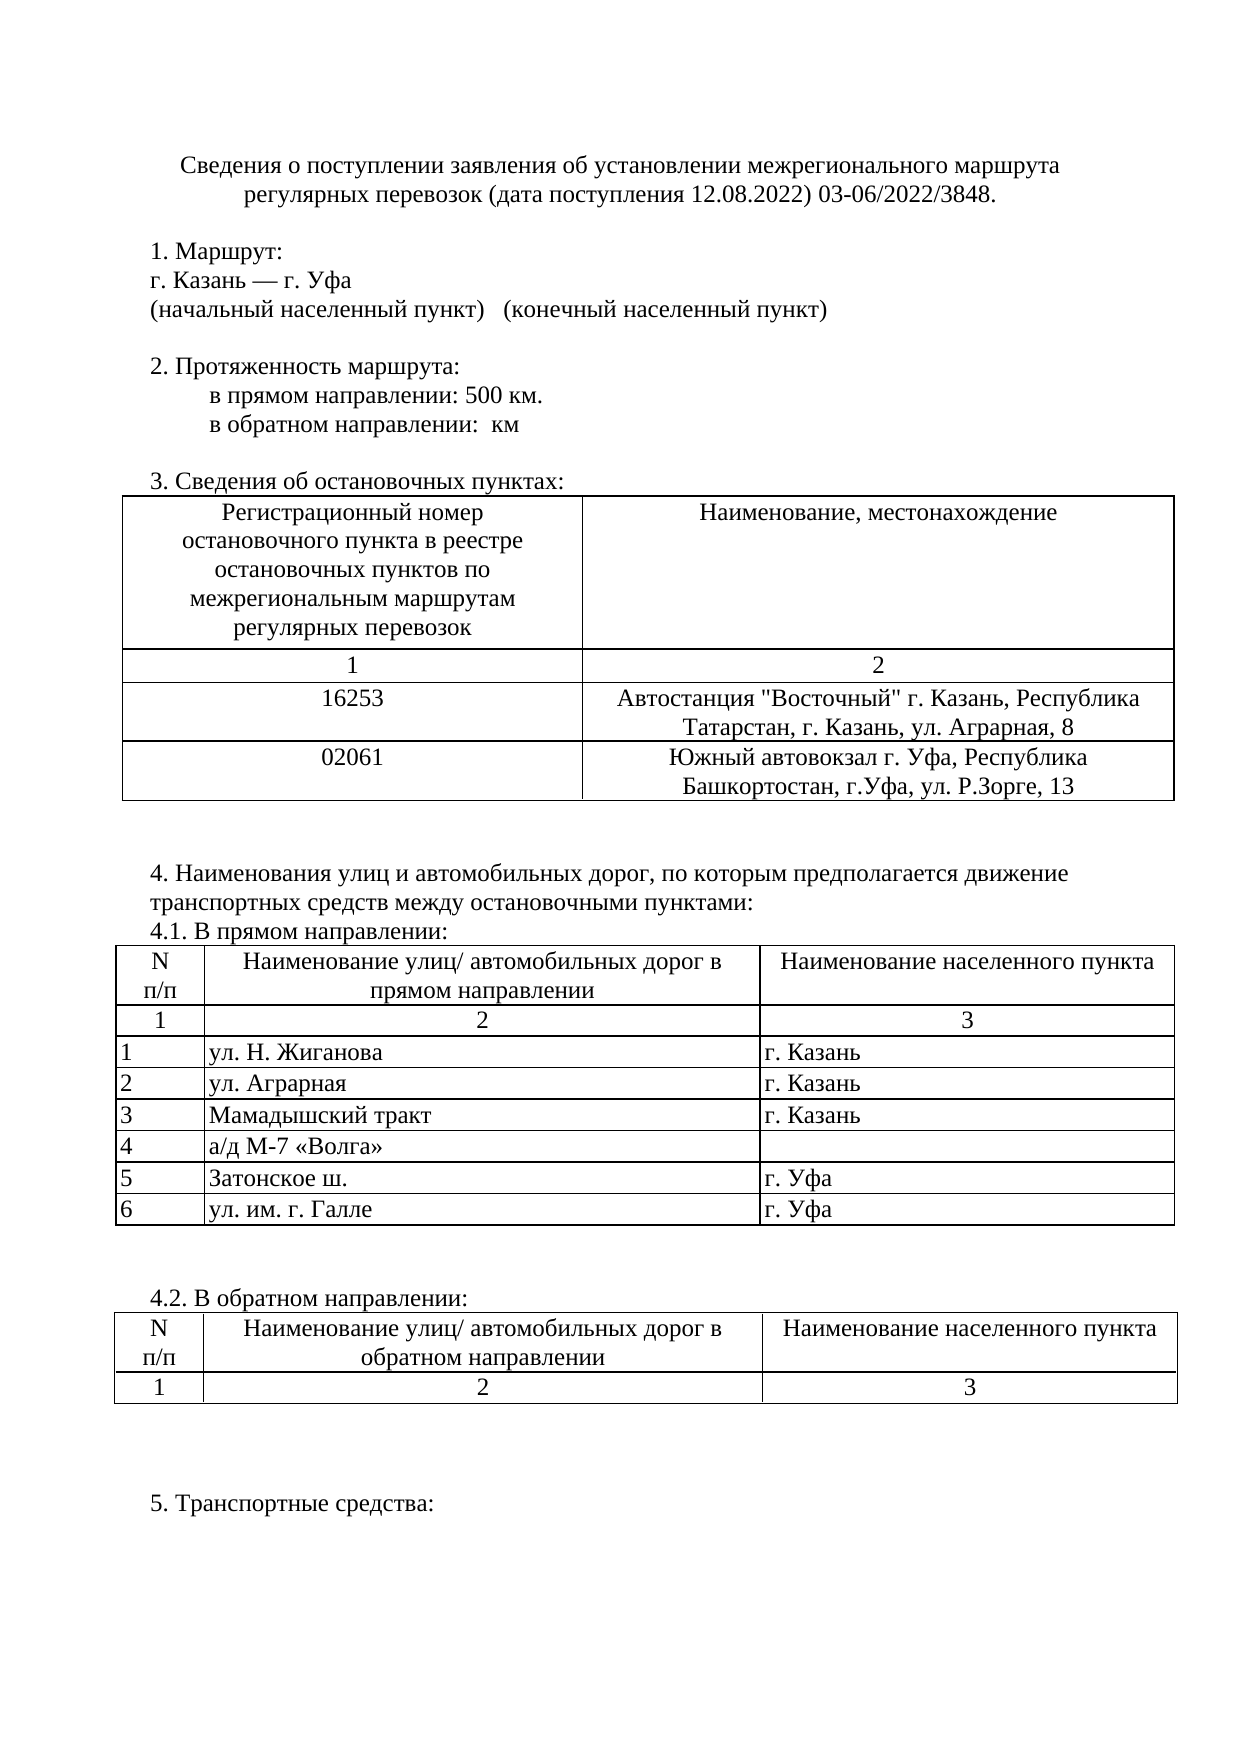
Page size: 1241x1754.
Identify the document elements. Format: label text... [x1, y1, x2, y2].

text Сведения о поступлении заявления об установлении межрегионального маршрута регулярных перевозок (дата поступления 12.08.2022) 03-06/2022/3848. [150, 150, 1090, 207]
table_cell г. Уфа [761, 1163, 1174, 1193]
table_cell 3 [117, 1100, 204, 1130]
text 2. Протяженность маршрута: [150, 351, 1090, 380]
table_cell 16253 [123, 683, 582, 740]
table_cell 6 [117, 1194, 204, 1224]
table_header Наименование населенного пункта [761, 946, 1174, 1004]
table_cell 4 [117, 1131, 204, 1161]
table_cell 3 [763, 1371, 1177, 1402]
text 3. Сведения об остановочных пунктах: [150, 466, 1090, 495]
table_cell 1 [115, 1372, 203, 1402]
text в прямом направлении: 500 км. [150, 380, 1090, 409]
table_cell г. Казань [761, 1100, 1174, 1130]
table_cell г. Уфа [761, 1194, 1174, 1224]
table_cell 2 [205, 1006, 759, 1035]
table_header Наименование, местонахождение [583, 497, 1173, 648]
table_cell ул. им. г. Галле [205, 1194, 759, 1224]
table_cell ул. Н. Жиганова [205, 1037, 759, 1067]
text 1. Маршрут: [150, 236, 1090, 265]
text в обратном направлении: км [150, 409, 1090, 437]
table_cell Затонское ш. [205, 1163, 759, 1193]
table_cell г. Казань [761, 1068, 1174, 1098]
table_cell 5 [117, 1163, 204, 1193]
table_header Наименование улиц/ автомобильных дорог в обратном направлении [204, 1313, 762, 1371]
table_cell 1 [117, 1037, 204, 1067]
table_header Наименование населенного пункта [763, 1313, 1177, 1371]
table_cell 2 [204, 1373, 762, 1402]
table_cell 02061 [123, 742, 582, 799]
table_cell 1 [117, 1006, 204, 1035]
table_cell 2 [117, 1068, 204, 1098]
text (начальный населенный пункт) (конечный населенный пункт) [150, 294, 1090, 322]
table_cell г. Казань [761, 1037, 1174, 1067]
table_header Регистрационный номер остановочного пункта в реестре остановочных пунктов по межрегиональным маршрутам регулярных перевозок [123, 497, 582, 648]
table_cell Автостанция "Восточный" г. Казань, Республика Татарстан, г. Казань, ул. Аграрная, 8 [583, 683, 1173, 740]
table_header Наименование улиц/ автомобильных дорог в прямом направлении [205, 946, 759, 1004]
text 4. Наименования улиц и автомобильных дорог, по которым предполагается движение транспортных средств между остановочными пунктами: [150, 858, 1090, 916]
table_cell Южный автовокзал г. Уфа, Республика Башкортостан, г.Уфа, ул. Р.Зорге, 13 [583, 742, 1173, 799]
table_cell [761, 1131, 1174, 1161]
table_cell ул. Аграрная [205, 1068, 759, 1098]
table_cell Мамадышский тракт [205, 1100, 759, 1130]
text 4.2. В обратном направлении: [150, 1283, 1090, 1312]
text 4.1. В прямом направлении: [150, 916, 1090, 945]
table_cell 2 [583, 650, 1173, 681]
table_cell а/д М-7 «Волга» [205, 1131, 759, 1161]
text г. Казань — г. Уфа [150, 265, 1090, 294]
table_header N п/п [117, 946, 204, 1004]
text 5. Транспортные средства: [150, 1488, 1090, 1517]
table_cell 3 [761, 1006, 1174, 1035]
table_cell 1 [123, 650, 582, 681]
table_header N п/п [115, 1313, 203, 1371]
